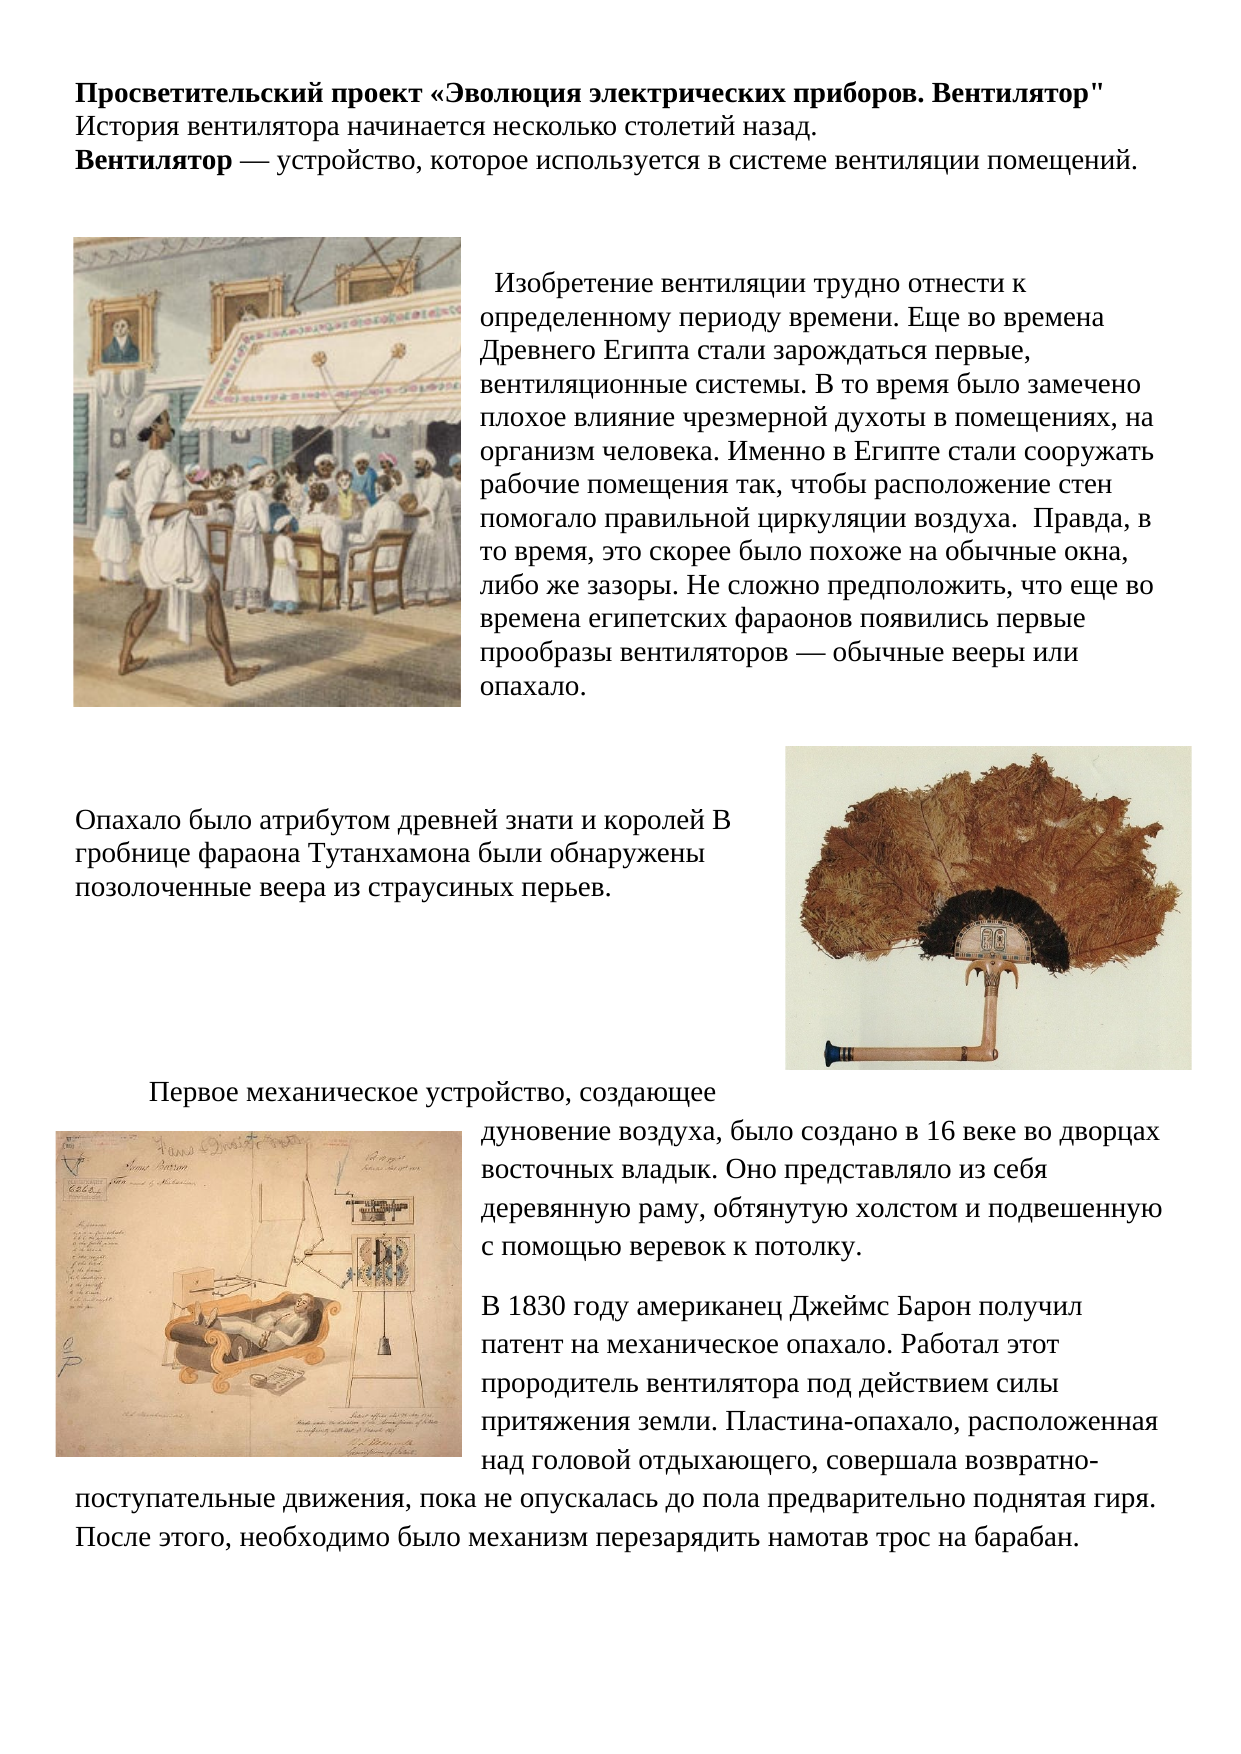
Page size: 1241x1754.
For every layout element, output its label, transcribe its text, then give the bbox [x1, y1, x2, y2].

text В 1830 году американец Джеймс Барон получил патент на механическое опахало. Работал этот прородитель вентилятора под действием силы притяжения земли. Пластина-опахало, расположенная над головой отдыхающего, совершала возвратно-поступательные движения, пока не опускалась до пола предварительно поднятая гиря. После этого, необходимо было механизм перезарядить намотав трос на барабан. [75, 1288, 1165, 1553]
text Первое механическое устройство, создающее дуновение воздуха, было создано в 16 веке во дворцах восточных владык. Оно представляло из себя деревянную раму, обтянутую холстом и подвешенную с помощью веревок к потолку. [75, 1074, 1165, 1262]
text Вентилятор — устройство, которое используется в системе вентиляции помещений. [75, 142, 1165, 176]
text Опахало было атрибутом древней знати и королей В гробнице фараона Тутанхамона были обнаружены позолоченные веера из страусиных перьев. [75, 802, 785, 902]
text Просветительский проект «Эволюция электрических приборов. Вентилятор" История вентилятора начинается несколько столетий назад. [75, 75, 1165, 142]
picture [785, 746, 1192, 1069]
picture [73, 237, 460, 702]
picture [55, 1131, 462, 1456]
